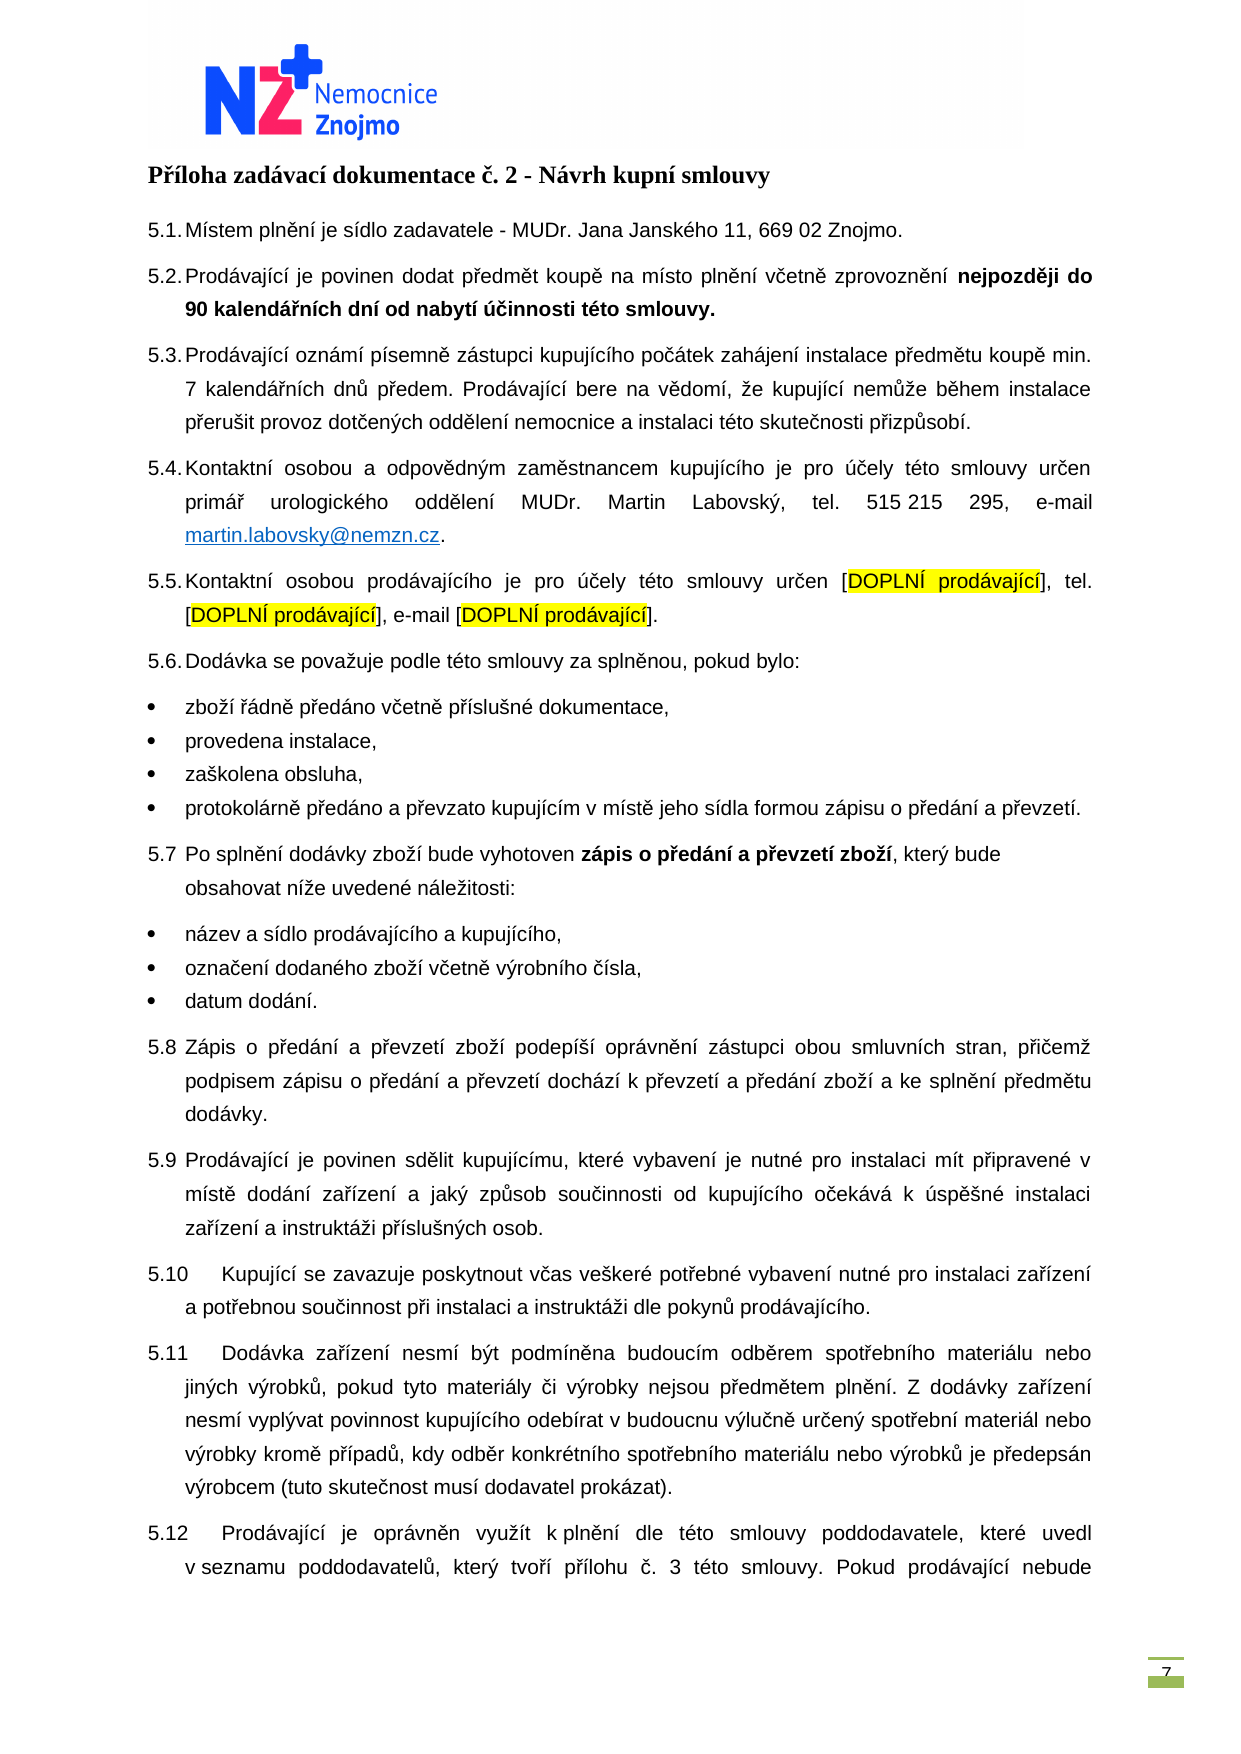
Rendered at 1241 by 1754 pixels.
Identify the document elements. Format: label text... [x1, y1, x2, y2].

text 5.9 Prodávající je povinen sdělit kupujícímu, které vybavení je nutné pro instalaci mít připravené v místě dodání zařízení a jaký způsob součinnosti od kupujícího očekává k úspěšné instalaci zařízení a instruktáži příslušných osob. [148, 1148, 1093, 1239]
text 5.8 Zápis o předání a převzetí zboží podepíší oprávnění zástupci obou smluvních stran, přičemž podpisem zápisu o předání a převzetí dochází k převzetí a předání zboží a ke splnění předmětu dodávky. [148, 1035, 1093, 1126]
list datum dodání. [148, 989, 1093, 1013]
list Kontaktní osobou prodávajícího je pro účely této smlouvy určen [DOPLNÍ prodávající], tel. [DOPLNÍ prodávající], e-mail [DOPLNÍ prodávající]. [148, 569, 1093, 627]
list Kontaktní osobou a odpovědným zaměstnancem kupujícího je pro účely této smlouvy určen primář urologického oddělení MUDr. Martin Labovský, tel. 515 215 295, e-mail martin.labovsky@nemzn.cz. [148, 456, 1093, 547]
list provedena instalace, [148, 729, 1093, 753]
list zaškolena obsluha, [148, 762, 1093, 786]
list protokolárně předáno a převzato kupujícím v místě jeho sídla formou zápisu o předání a převzetí. [148, 796, 1093, 820]
list Prodávající je povinen dodat předmět koupě na místo plnění včetně zprovoznění nejpozději do 90 kalendářních dní od nabytí účinnosti této smlouvy. [148, 263, 1093, 321]
list Místem plnění je sídlo zadavatele - MUDr. Jana Janského 11, 669 02 Znojmo. [148, 217, 1093, 241]
list označení dodaného zboží včetně výrobního čísla, [148, 955, 1093, 979]
list zboží řádně předáno včetně příslušné dokumentace, [148, 695, 1093, 719]
list název a sídlo prodávajícího a kupujícího, [148, 922, 1093, 946]
text 5.11 Dodávka zařízení nesmí být podmíněna budoucím odběrem spotřebního materiálu nebo jiných výrobků, pokud tyto materiály či výrobky nejsou předmětem plnění. Z dodávky zařízení nesmí vyplývat povinnost kupujícího odebírat v budoucnu výlučně určený spotřební materiál nebo výrobky kromě případů, kdy odběr konkrétního spotřebního materiálu nebo výrobků je předepsán výrobcem (tuto skutečnost musí dodavatel prokázat). [148, 1341, 1093, 1499]
list Prodávající oznámí písemně zástupci kupujícího počátek zahájení instalace předmětu koupě min. 7 kalendářních dnů předem. Prodávající bere na vědomí, že kupující nemůže během instalace přerušit provoz dotčených oddělení nemocnice a instalaci této skutečnosti přizpůsobí. [148, 343, 1093, 434]
text 5.7 Po splnění dodávky zboží bude vyhotoven zápis o předání a převzetí zboží, který bude obsahovat níže uvedené náležitosti: [148, 842, 1093, 899]
picture [147, 0, 1024, 149]
list Dodávka se považuje podle této smlouvy za splněnou, pokud bylo: [148, 649, 1093, 673]
text 5.10 Kupující se zavazuje poskytnout včas veškeré potřebné vybavení nutné pro instalaci zařízení a potřebnou součinnost při instalaci a instruktáži dle pokynů prodávajícího. [148, 1261, 1093, 1319]
